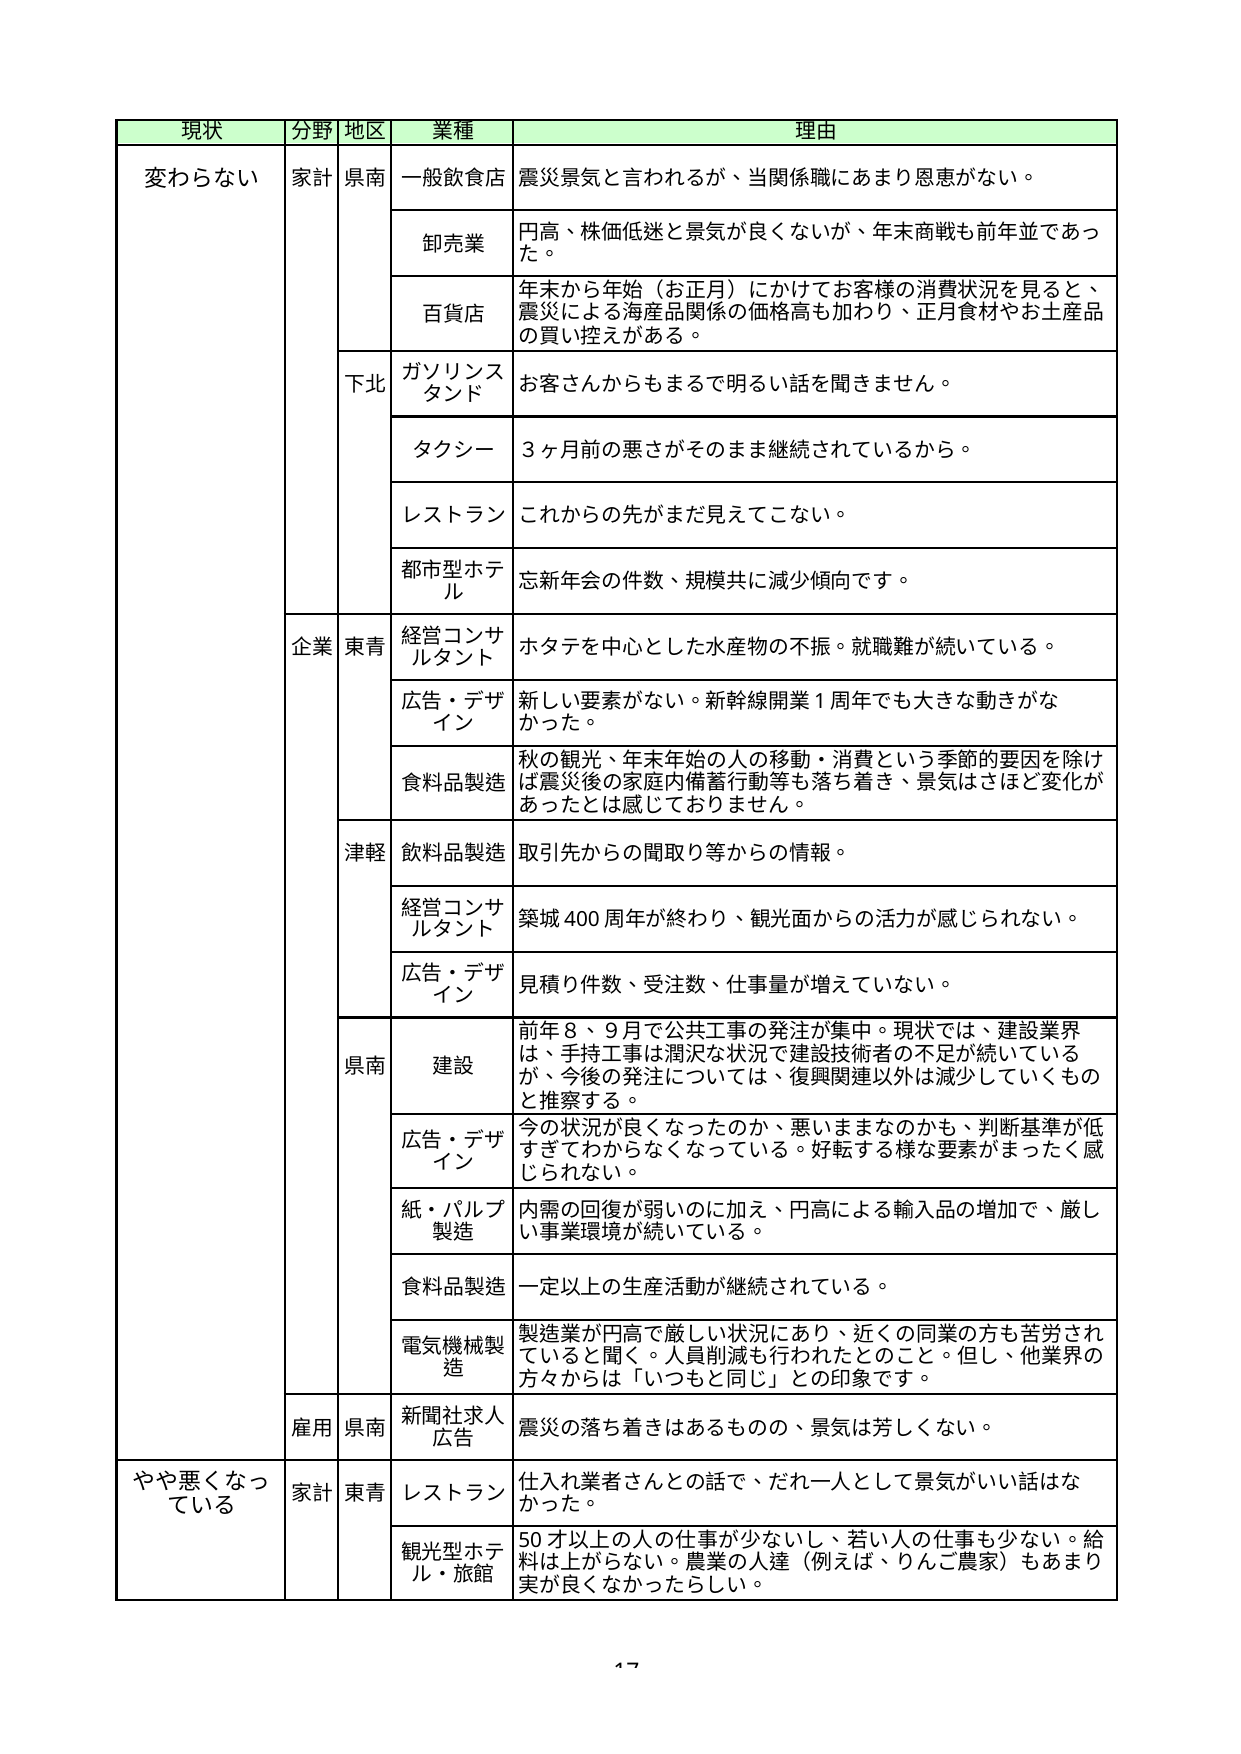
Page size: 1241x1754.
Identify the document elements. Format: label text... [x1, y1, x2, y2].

table_cell 一定以上の生産活動が継続されている。 [514, 1255, 1116, 1319]
table_cell 食料品製造 [392, 747, 512, 819]
table_cell 電気機械製造 [392, 1321, 512, 1393]
table_cell 製造業が円高で厳しい状況にあり、近くの同業の方も苦労されていると聞く。人員削減も行われたとのこと。但し、他業界の方々からは「いつもと同じ」との印象です。 [514, 1321, 1116, 1393]
table_cell 新しい要素がない。新幹線開業1周年でも大きな動きがなかった。 [514, 681, 1116, 744]
table_cell 仕入れ業者さんとの話で、だれ一人として景気がいい話はなかった。 [514, 1461, 1116, 1525]
table_cell 東青 [339, 1461, 390, 1599]
table_cell 震災景気と言われるが、当関係職にあまり恩恵がない。 [514, 146, 1116, 209]
table_cell 津軽 [339, 821, 390, 1016]
table_cell ３ヶ月前の悪さがそのまま継続されているから。 [514, 418, 1116, 481]
table_cell ホタテを中心とした水産物の不振。就職難が続いている。 [514, 615, 1116, 679]
table_cell 飲料品製造 [392, 821, 512, 885]
table_cell 震災の落ち着きはあるものの、景気は芳しくない。 [514, 1395, 1116, 1459]
table_cell 卸売業 [392, 211, 512, 275]
table_header 地区 [339, 121, 390, 143]
table_cell 企業 [286, 615, 337, 1393]
table_cell 東青 [339, 615, 390, 819]
table_cell ガソリンスタンド [392, 352, 512, 415]
table_cell 百貨店 [392, 277, 512, 349]
table_cell お客さんからもまるで明るい話を聞きません。 [514, 352, 1116, 415]
table_cell 県南 [339, 146, 390, 349]
table_cell 県南 [339, 1019, 390, 1393]
table_cell 紙・パルプ製造 [392, 1189, 512, 1253]
table_header 分野 [286, 121, 337, 143]
table_cell 内需の回復が弱いのに加え、円高による輸入品の増加で、厳しい事業環境が続いている。 [514, 1189, 1116, 1253]
table_cell 50才以上の人の仕事が少ないし、若い人の仕事も少ない。給料は上がらない。農業の人達（例えば、りんご農家）もあまり実が良くなかったらしい。 [514, 1527, 1116, 1599]
table_cell 新聞社求人広告 [392, 1395, 512, 1459]
table_cell タクシー [392, 418, 512, 481]
table_cell レストラン [392, 483, 512, 547]
table_cell 観光型ホテル・旅館 [392, 1527, 512, 1599]
table_header 現状 [118, 121, 284, 143]
table_cell 年末から年始（お正月）にかけてお客様の消費状況を見ると、震災による海産品関係の価格高も加わり、正月食材やお土産品の買い控えがある。 [514, 277, 1116, 349]
table_cell 広告・デザイン [392, 953, 512, 1016]
table_cell 家計 [286, 146, 337, 613]
table_header 理由 [514, 121, 1116, 143]
table_cell 一般飲食店 [392, 146, 512, 209]
table_cell 県南 [339, 1395, 390, 1459]
table_cell 雇用 [286, 1395, 337, 1459]
table_cell 秋の観光、年末年始の人の移動・消費という季節的要因を除けば震災後の家庭内備蓄行動等も落ち着き、景気はさほど変化があったとは感じておりません。 [514, 747, 1116, 819]
table_cell 家計 [286, 1461, 337, 1599]
table_cell 経営コンサルタント [392, 615, 512, 679]
table_cell 建設 [392, 1019, 512, 1113]
table_cell 築城400周年が終わり、観光面からの活力が感じられない。 [514, 887, 1116, 951]
table_cell 下北 [339, 352, 390, 613]
table_cell 広告・デザイン [392, 681, 512, 744]
table_cell 前年８、９月で公共工事の発注が集中。現状では、建設業界 は、手持工事は潤沢な状況で建設技術者の不足が続いている が、今後の発注については、復興関連以外は減少していくものと推察する。 [514, 1019, 1116, 1113]
table_cell 食料品製造 [392, 1255, 512, 1319]
table_cell レストラン [392, 1461, 512, 1525]
table_cell 見積り件数、受注数、仕事量が増えていない。 [514, 953, 1116, 1016]
table_cell これからの先がまだ見えてこない。 [514, 483, 1116, 547]
table_cell 円高、株価低迷と景気が良くないが、年末商戦も前年並であった。 [514, 211, 1116, 275]
table_cell 取引先からの聞取り等からの情報。 [514, 821, 1116, 885]
table_cell 広告・デザイン [392, 1115, 512, 1187]
table_cell 変わらない [118, 146, 284, 1459]
table_cell 忘新年会の件数、規模共に減少傾向です。 [514, 549, 1116, 613]
table_cell やや悪くなっている [118, 1461, 284, 1599]
table_cell 経営コンサルタント [392, 887, 512, 951]
table_cell 今の状況が良くなったのか、悪いままなのかも、判断基準が低すぎてわからなくなっている。好転する様な要素がまったく感じられない。 [514, 1115, 1116, 1187]
table_header 業種 [392, 121, 512, 143]
table_cell 都市型ホテル [392, 549, 512, 613]
